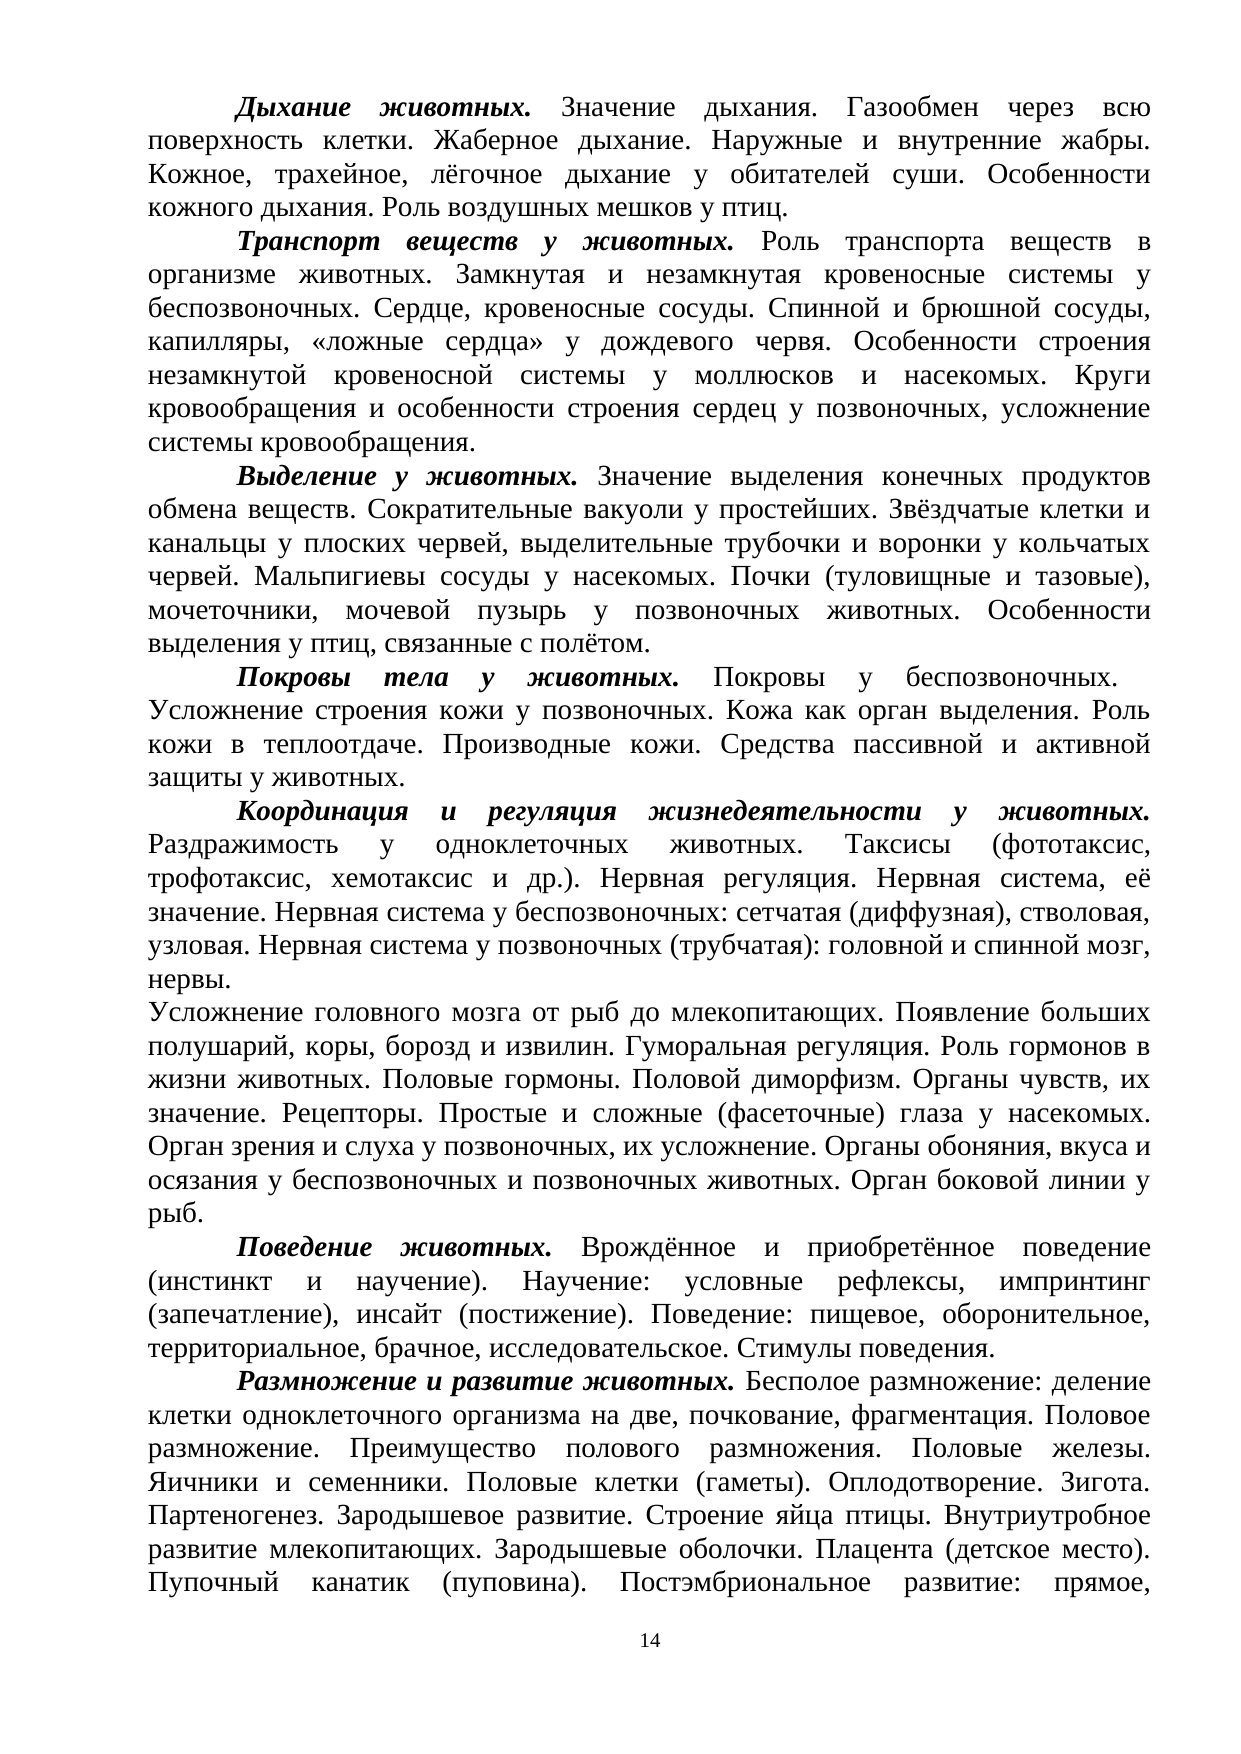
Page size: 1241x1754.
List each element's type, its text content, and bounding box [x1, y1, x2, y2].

text Поведение животных. Врождённое и приобретённое поведение (инстинкт и научение). Научение: условные рефлексы, импринтинг (запечатление), инсайт (постижение). Поведение: пищевое, оборонительное, территориальное, брачное, исследовательское. Стимулы поведения. [148, 1229, 1152, 1363]
text Транспорт веществ у животных. Роль транспорта веществ в организме животных. Замкнутая и незамкнутая кровеносные системы у беспозвоночных. Сердце, кровеносные сосуды. Спинной и брюшной сосуды, капилляры, «ложные сердца» у дождевого червя. Особенности строения незамкнутой кровеносной системы у моллюсков и насекомых. Круги кровообращения и особенности строения сердец у позвоночных, усложнение системы кровообращения. [148, 223, 1152, 458]
text Покровы тела у животных. Покровы у беспозвоночных. Усложнение строения кожи у позвоночных. Кожа как орган выделения. Роль кожи в теплоотдаче. Производные кожи. Средства пассивной и активной защиты у животных. [148, 659, 1152, 793]
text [148, 1363, 1152, 1598]
text Координация и регуляция жизнедеятельности у животных. Раздражимость у одноклеточных животных. Таксисы (фототаксис, трофотаксис, хемотаксис и др.). Нервная регуляция. Нервная система, её значение. Нервная система у беспозвоночных: сетчатая (диффузная), стволовая, узловая. Нервная система у позвоночных (трубчатая): головной и спинной мозг, нервы. Усложнение головного мозга от рыб до млекопитающих. Появление больших полушарий, коры, борозд и извилин. Гуморальная регуляция. Роль гормонов в жизни животных. Половые гормоны. Половой диморфизм. Органы чувств, их значение. Рецепторы. Простые и сложные (фасеточные) глаза у насекомых. Орган зрения и слуха у позвоночных, их усложнение. Органы обоняния, вкуса и осязания у беспозвоночных и позвоночных животных. Орган боковой линии у рыб. [148, 793, 1152, 1229]
text Дыхание животных. Значение дыхания. Газообмен через всю поверхность клетки. Жаберное дыхание. Наружные и внутренние жабры. Кожное, трахейное, лёгочное дыхание у обитателей суши. Особенности кожного дыхания. Роль воздушных мешков у птиц. [148, 89, 1152, 223]
text Выделение у животных. Значение выделения конечных продуктов обмена веществ. Сократительные вакуоли у простейших. Звёздчатые клетки и канальцы у плоских червей, выделительные трубочки и воронки у кольчатых червей. Мальпигиевы сосуды у насекомых. Почки (туловищные и тазовые), мочеточники, мочевой пузырь у позвоночных животных. Особенности выделения у птиц, связанные с полётом. [148, 458, 1152, 659]
